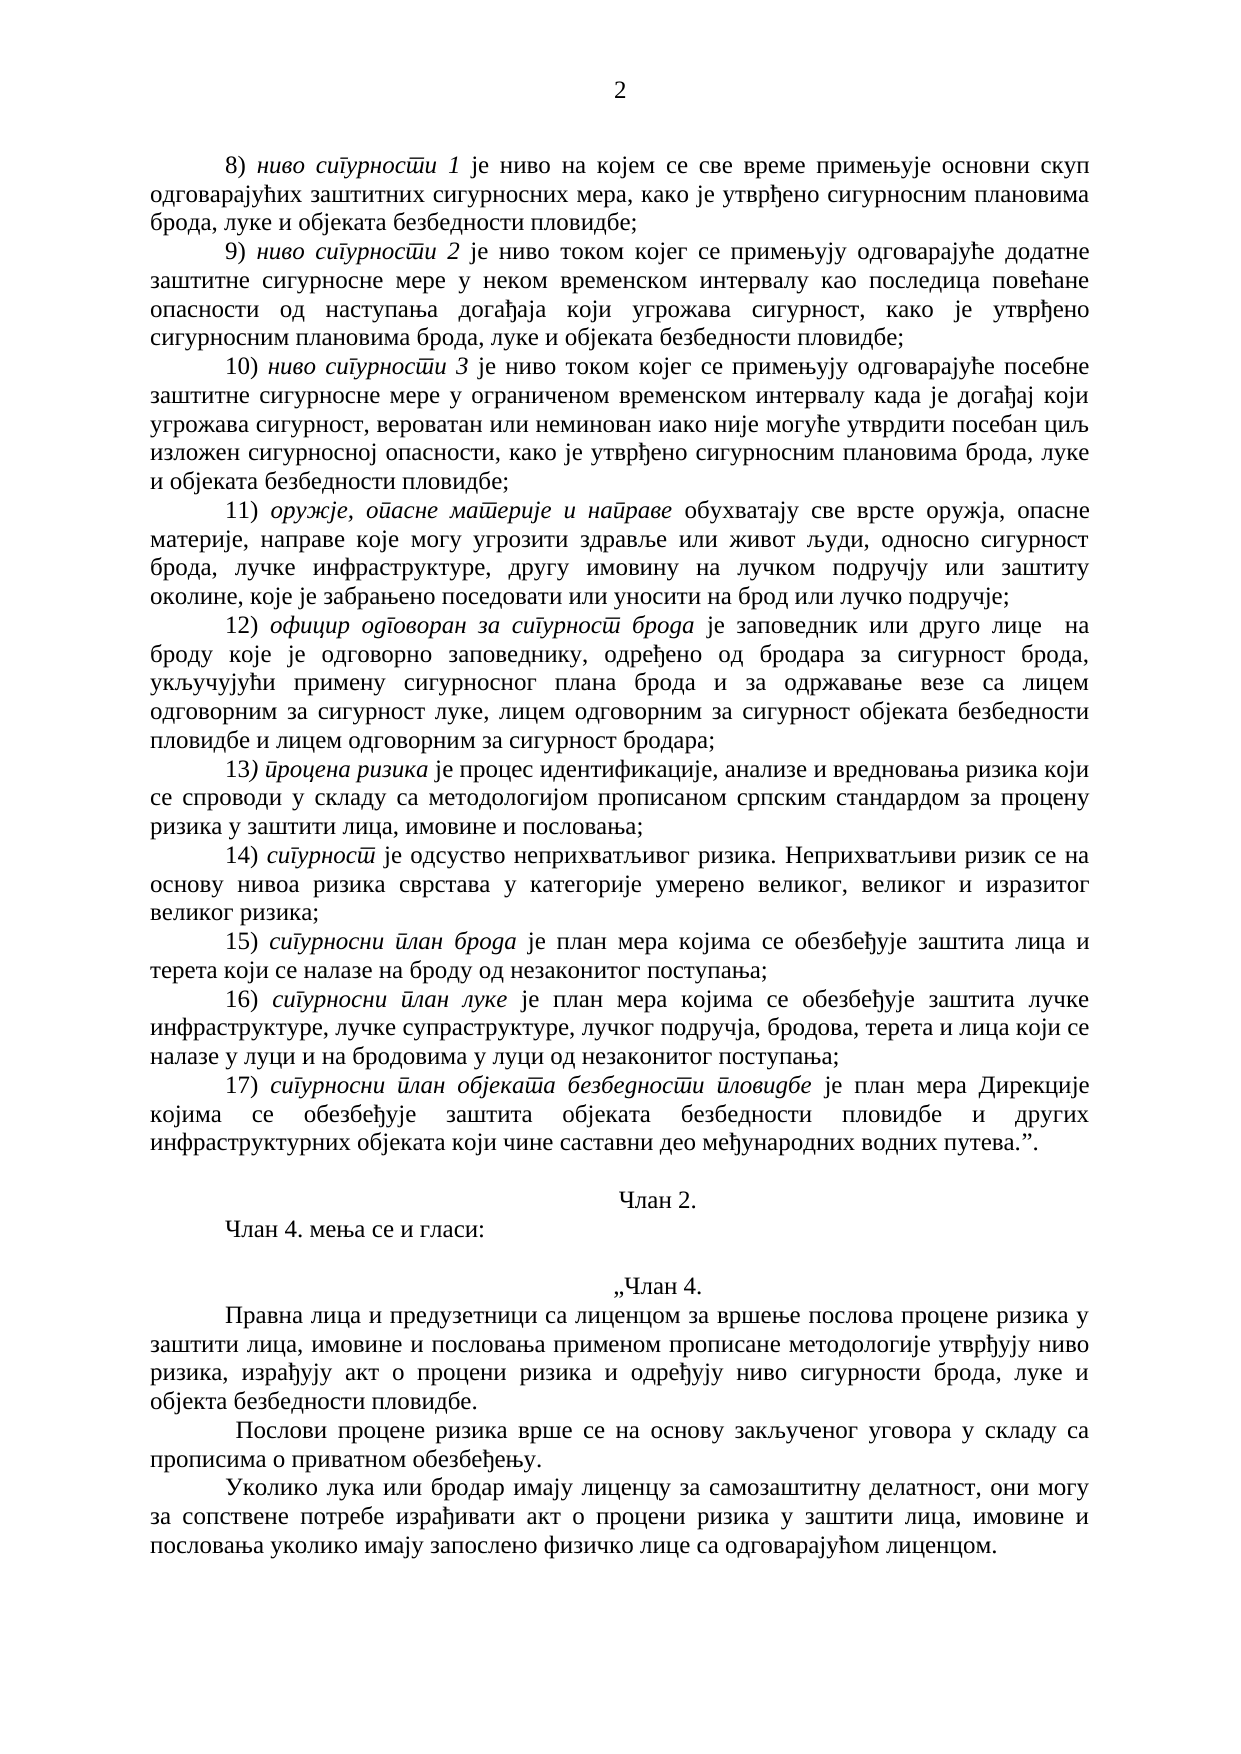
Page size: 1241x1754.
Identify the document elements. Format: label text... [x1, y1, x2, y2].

text 11) оружје, опасне материје и направе обухватају све врсте оружја, опасне материје, направе које могу угрозити здравље или живот људи, односно сигурност брода, лучке инфраструктуре, другу имовину на лучком подручју или заштиту околине, које је забрањено поседовати или уносити на брод или лучко подручје; [150, 495, 1090, 610]
text 8) ниво сигурности 1 је ниво на којем се све време примењује основни скуп одговарајућих заштитних сигурносних мера, како је утврђено сигурносним плановима брода, луке и објеката безбедности пловидбе; [150, 150, 1090, 236]
text 9) ниво сигурности 2 је ниво током којег се примењују одговарајуће додатне заштитне сигурносне мере у неком временском интервалу као последица повећане опасности од наступања догађаја који угрожава сигурност, како је утврђено сигурносним плановима брода, луке и објеката безбедности пловидбе; [150, 236, 1090, 351]
text 17) сигурносни план објеката безбедности пловидбе је план мера Дирекције којима се обезбеђује заштита објеката безбедности пловидбе и других инфраструктурних објеката који чине саставни део међународних водних путева.”. [150, 1070, 1090, 1156]
text 12) официр одговоран за сигурност брода је заповедник или друго лице на броду које је одговорно заповеднику, одређено од бродара за сигурност брода, укључујући примену сигурносног плана брода и за одржавање везе са лицем одговорним за сигурност луке, лицем одговорним за сигурност објеката безбедности пловидбе и лицем одговорним за сигурност бродара; [150, 610, 1090, 754]
text 14) сигурност је одсуство неприхватљивог ризика. Неприхватљиви ризик се на основу нивоа ризика сврстава у категорије умерено великог, великог и изразитог великог ризика; [150, 840, 1090, 926]
text 10) ниво сигурности 3 је ниво током којег се примењују одговарајуће посебне заштитне сигурносне мере у ограниченом временском интервалу када је догађај који угрожава сигурност, вероватан или неминован иако није могуће утврдити посебан циљ изложен сигурносној опасности, како је утврђено сигурносним плановима брода, луке и објеката безбедности пловидбе; [150, 351, 1090, 495]
text 13) процена ризика је процес идентификације, анализе и вредновања ризика који се спроводи у складу са методологијом прописаном српским стандардом за процену ризика у заштити лица, имовине и пословања; [150, 754, 1090, 840]
text Члан 4. мења се и гласи: [150, 1214, 1090, 1242]
text 16) сигурносни план луке је план мера којима се обезбеђује заштита лучке инфраструктуре, лучке супраструктуре, лучког подручја, бродова, терета и лица који се налазе у луци и на бродовима у луци од незаконитог поступања; [150, 984, 1090, 1070]
text Уколико лука или бродар имају лиценцу за самозаштитну делатност, они могу за сопствене потребе израђивати акт о процени ризика у заштити лица, имовине и пословања уколико имају запослено физичко лице са одговарајућом лиценцом. [150, 1472, 1090, 1559]
text Правна лица и предузетници са лиценцом за вршење послова процене ризика у заштити лица, имовине и пословања применом прописане методологије утврђују ниво ризика, израђују акт о процени ризика и одређују ниво сигурности брода, луке и објекта безбедности пловидбе. [150, 1300, 1090, 1415]
text „Члан 4. [150, 1271, 1090, 1300]
text Послови процене ризика врше се на основу закљученог уговора у складу са прописима о приватном обезбеђењу. [150, 1415, 1090, 1472]
text 15) сигурносни план брода је план мера којима се обезбеђује заштита лица и терета који се налазе на броду од незаконитог поступања; [150, 926, 1090, 984]
text Члан 2. [150, 1185, 1090, 1214]
